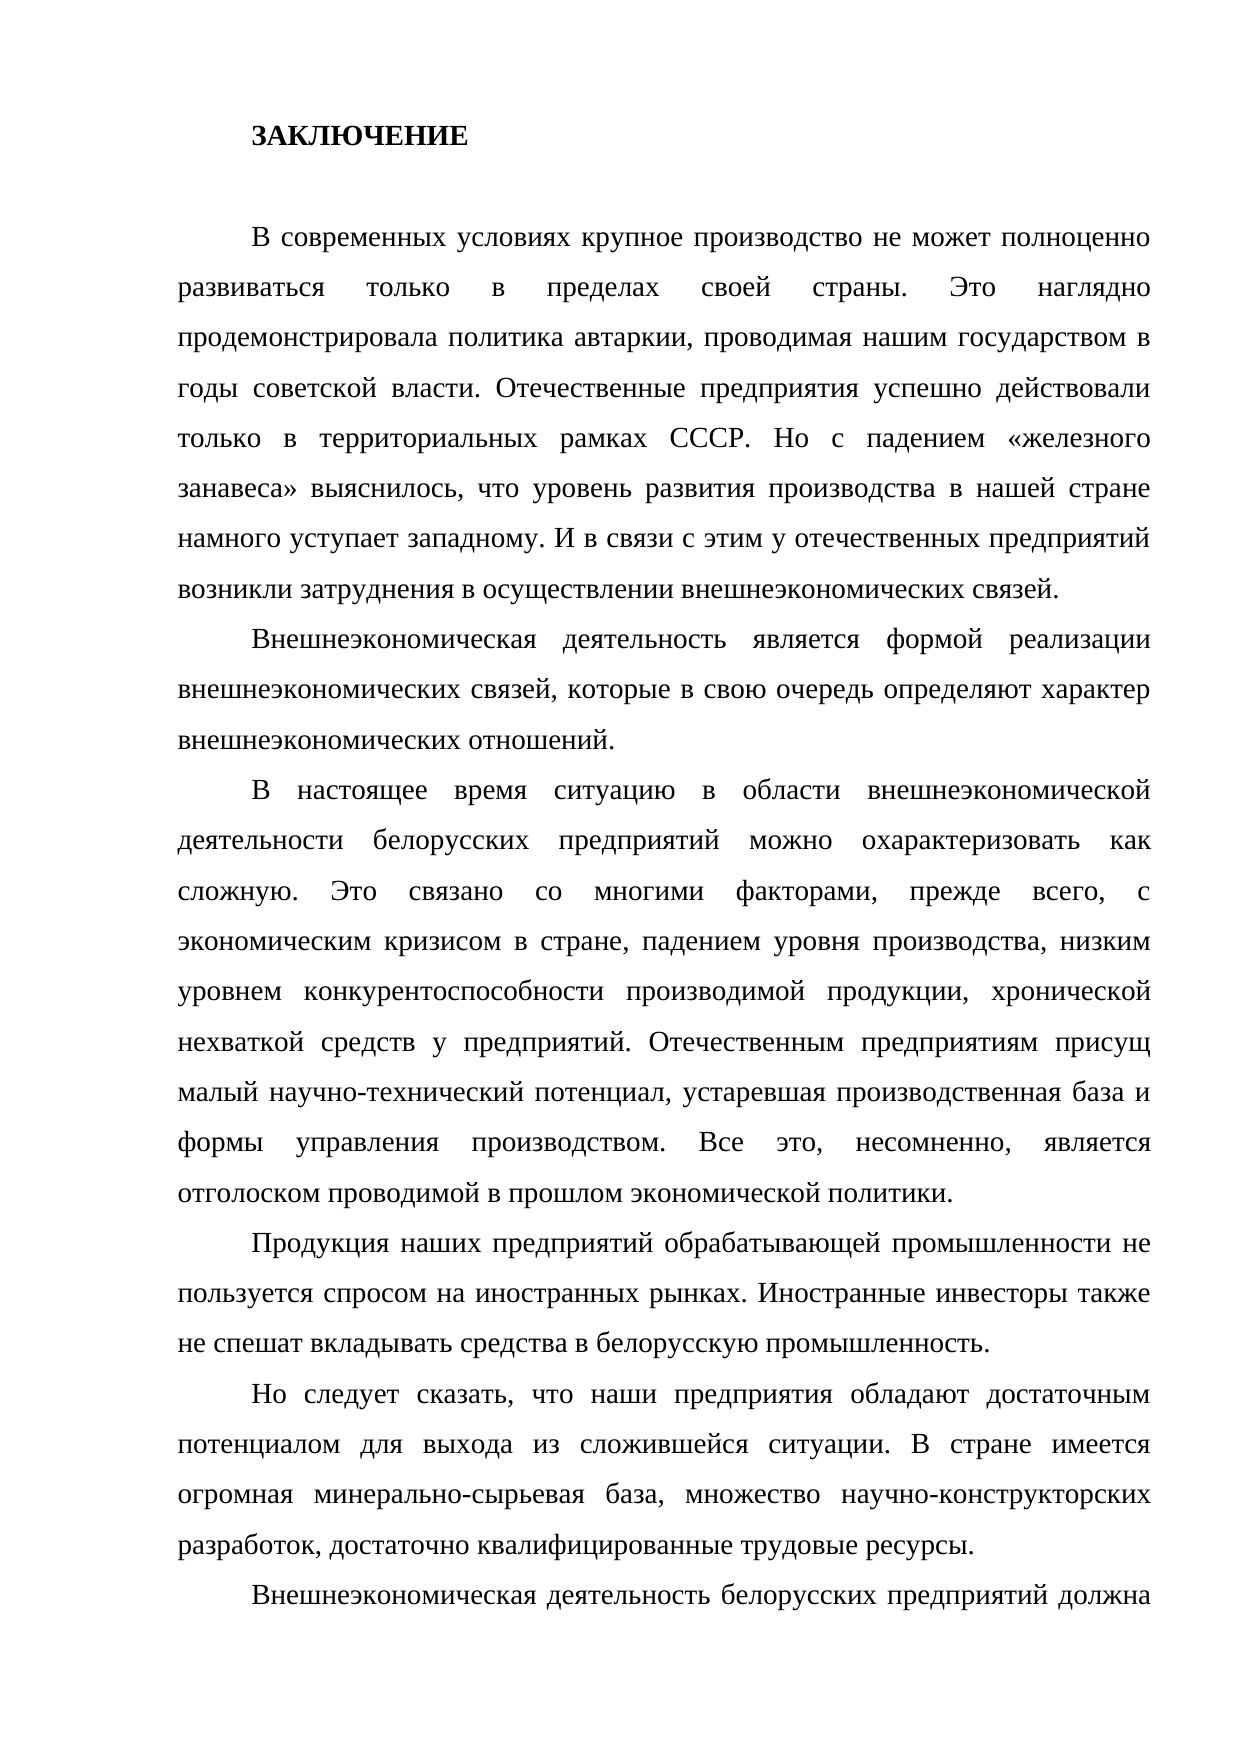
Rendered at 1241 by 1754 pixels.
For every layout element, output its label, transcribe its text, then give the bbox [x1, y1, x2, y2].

text В современных условиях крупное производство не может полноценно развиваться только в пределах своей страны. Это наглядно продемонстрировала политика автаркии, проводимая нашим государством в годы советской власти. Отечественные предприятия успешно действовали только в территориальных рамках СССР. Но с падением «железного занавеса» выяснилось, что уровень развития производства в нашей стране намного уступает западному. И в связи с этим у отечественных предприятий возникли затруднения в осуществлении внешнеэкономических связей. [177, 219, 1152, 604]
text В настоящее время ситуацию в области внешнеэкономической деятельности белорусских предприятий можно охарактеризовать как сложную. Это связано со многими факторами, прежде всего, с экономическим кризисом в стране, падением уровня производства, низким уровнем конкурентоспособности производимой продукции, хронической нехваткой средств у предприятий. Отечественным предприятиям присущ малый научно-технический потенциал, устаревшая производственная база и формы управления производством. Все это, несомненно, является отголоском проводимой в прошлом экономической политики. [177, 772, 1152, 1208]
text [177, 1577, 1152, 1611]
text Но следует сказать, что наши предприятия обладают достаточным потенциалом для выхода из сложившейся ситуации. В стране имеется огромная минерально-сырьевая база, множество научно-конструкторских разработок, достаточно квалифицированные трудовые ресурсы. [177, 1376, 1152, 1560]
text ЗАКЛЮЧЕНИЕ [177, 118, 1152, 152]
text Продукция наших предприятий обрабатывающей промышленности не пользуется спросом на иностранных рынках. Иностранные инвесторы также не спешат вкладывать средства в белорусскую промышленность. [177, 1225, 1152, 1359]
text Внешнеэкономическая деятельность является формой реализации внешнеэкономических связей, которые в свою очередь определяют характер внешнеэкономических отношений. [177, 621, 1152, 755]
